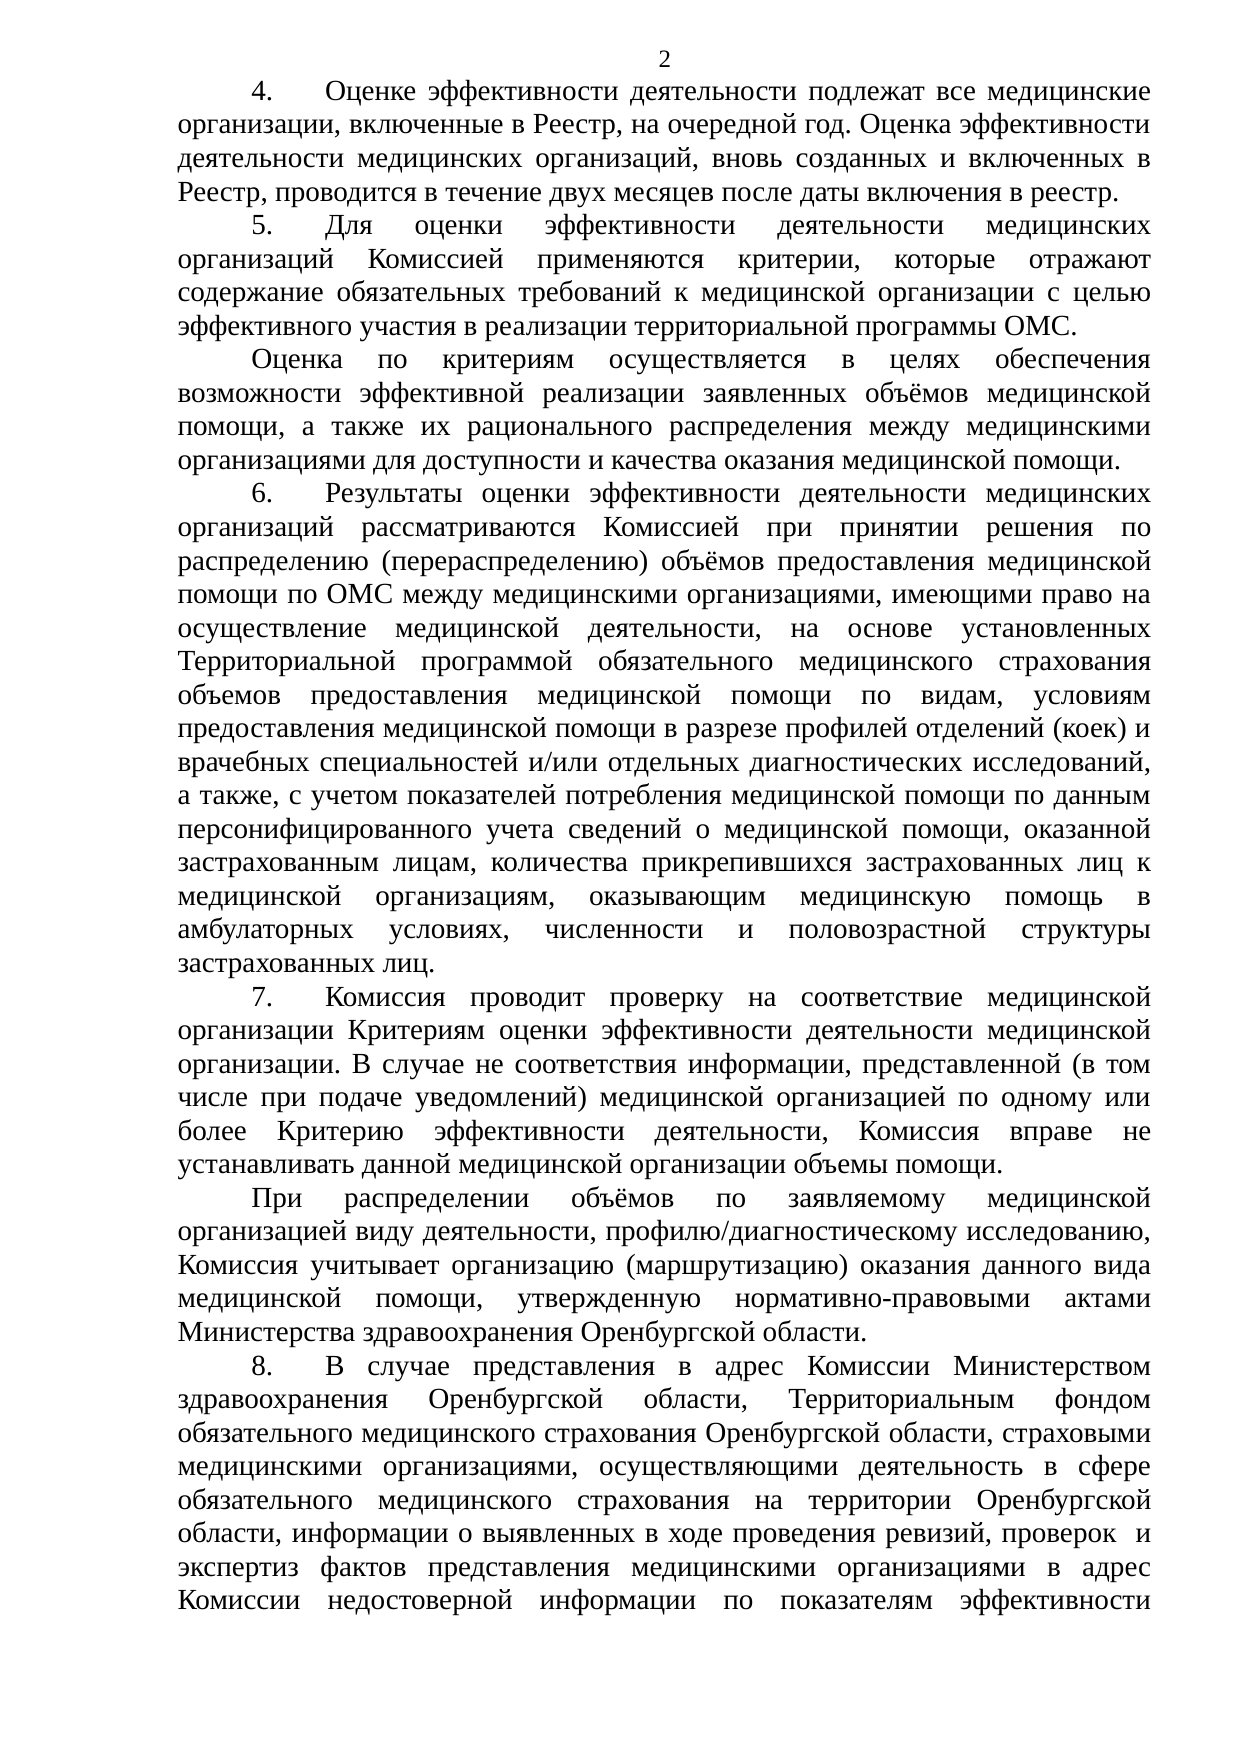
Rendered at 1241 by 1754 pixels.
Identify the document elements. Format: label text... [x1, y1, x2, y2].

list Для оценки эффективности деятельности медицинских организаций Комиссией применяются критерии, которые отражают содержание обязательных требований к медицинской организации с целью эффективного участия в реализации территориальной программы ОМС. [177, 207, 1152, 341]
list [177, 1348, 1152, 1616]
text Оценка по критериям осуществляется в целях обеспечения возможности эффективной реализации заявленных объёмов медицинской помощи, а также их рационального распределения между медицинскими организациями для доступности и качества оказания медицинской помощи. [177, 341, 1152, 476]
list Комиссия проводит проверку на соответствие медицинской организации Критериям оценки эффективности деятельности медицинской организации. В случае не соответствия информации, представленной (в том числе при подаче уведомлений) медицинской организацией по одному или более Критерию эффективности деятельности, Комиссия вправе не устанавливать данной медицинской организации объемы помощи. [177, 979, 1152, 1180]
text При распределении объёмов по заявляемому медицинской организацией виду деятельности, профилю/диагностическому исследованию, Комиссия учитывает организацию (маршрутизацию) оказания данного вида медицинской помощи, утвержденную нормативно-правовыми актами Министерства здравоохранения Оренбургской области. [177, 1180, 1152, 1348]
list Оценке эффективности деятельности подлежат все медицинские организации, включенные в Реестр, на очередной год. Оценка эффективности деятельности медицинских организаций, вновь созданных и включенных в Реестр, проводится в течение двух месяцев после даты включения в реестр. [177, 73, 1152, 207]
list Результаты оценки эффективности деятельности медицинских организаций рассматриваются Комиссией при принятии решения по распределению (перераспределению) объёмов предоставления медицинской помощи по ОМС между медицинскими организациями, имеющими право на осуществление медицинской деятельности, на основе установленных Территориальной программой обязательного медицинского страхования объемов предоставления медицинской помощи по видам, условиям предоставления медицинской помощи в разрезе профилей отделений (коек) и врачебных специальностей и/или отдельных диагностических исследований, а также, с учетом показателей потребления медицинской помощи по данным персонифицированного учета сведений о медицинской помощи, оказанной застрахованным лицам, количества прикрепившихся застрахованных лиц к медицинской организациям, оказывающим медицинскую помощь в амбулаторных условиях, численности и половозрастной структуры застрахованных лиц. [177, 476, 1152, 979]
